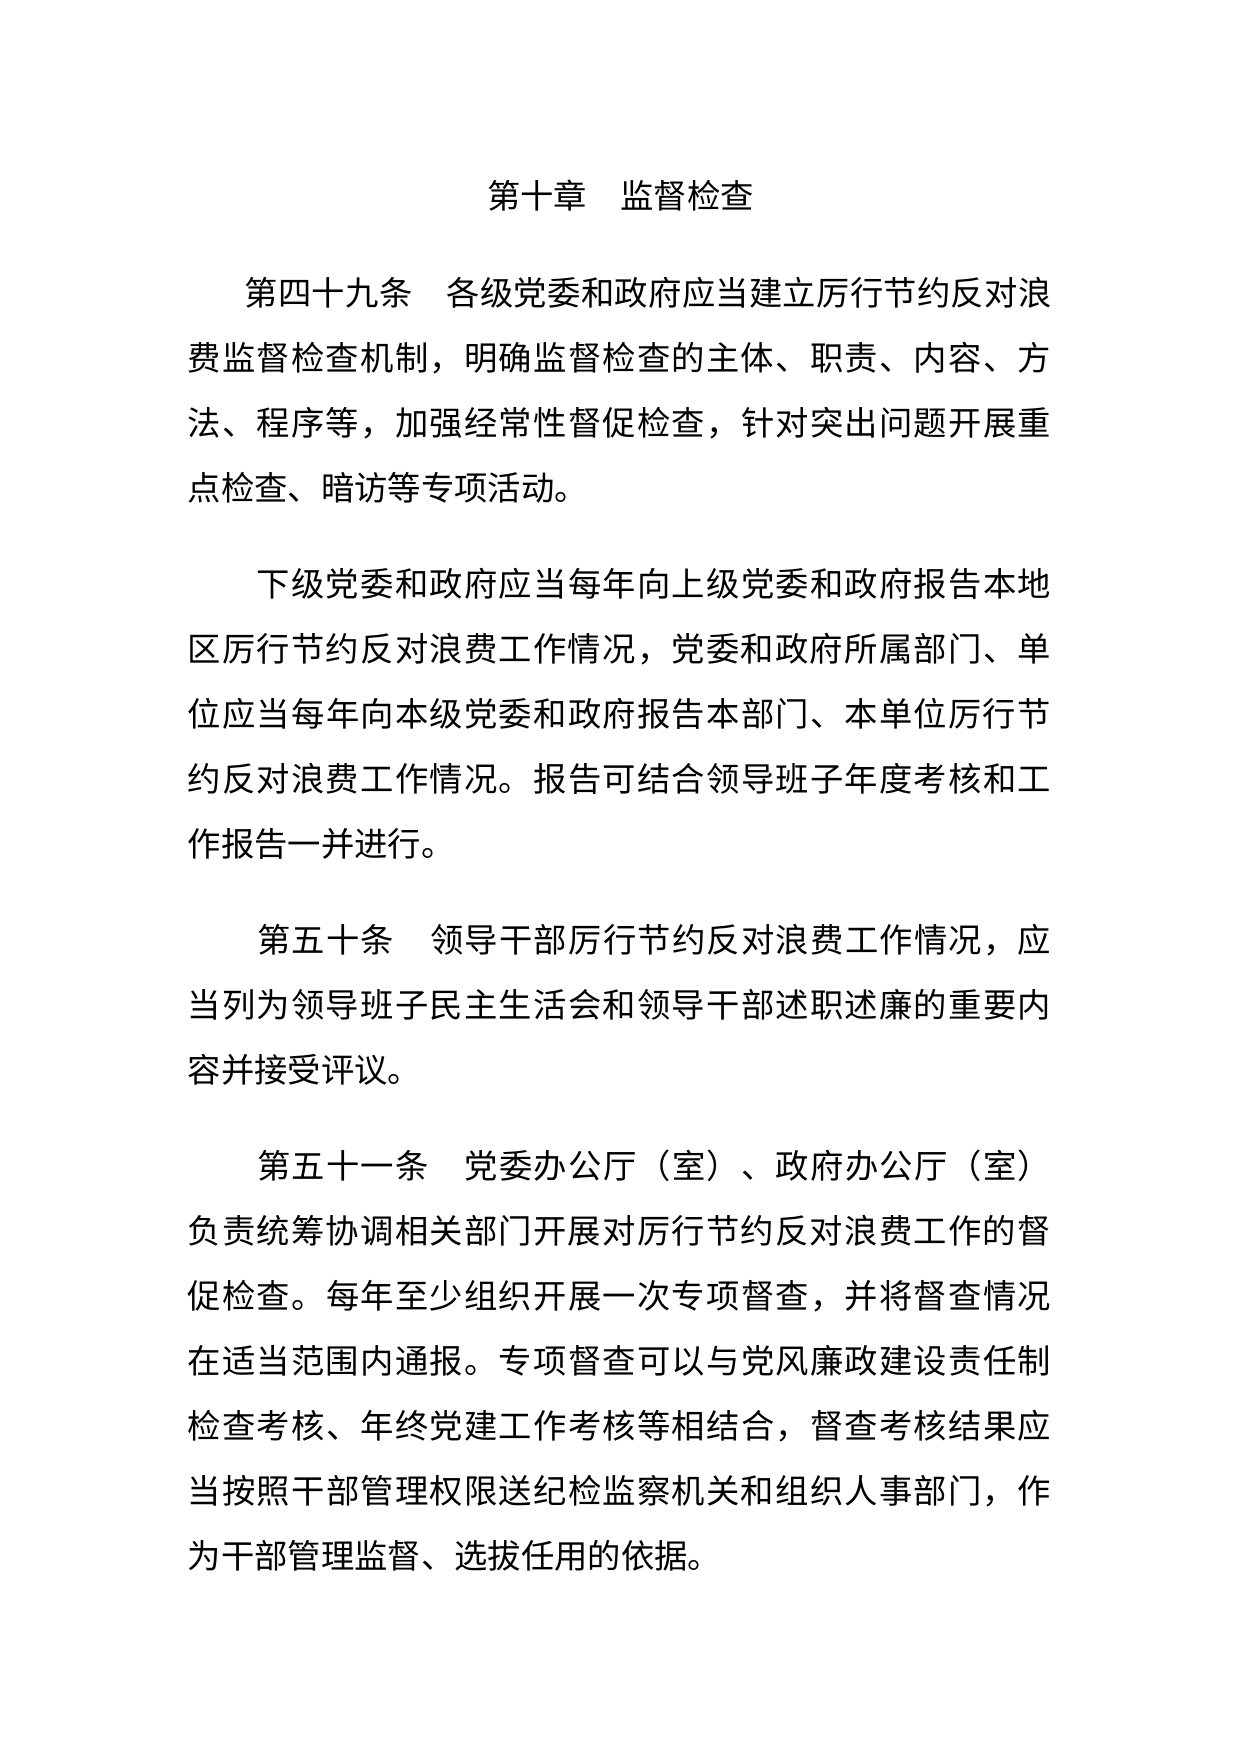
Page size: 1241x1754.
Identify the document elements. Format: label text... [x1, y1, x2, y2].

text 第四十九条 各级党委和政府应当建立厉行节约反对浪费监督检查机制，明确监督检查的主体、职责、内容、方法、程序等，加强经常性督促检查，针对突出问题开展重点检查、暗访等专项活动。 [187, 258, 1053, 518]
text 第十章 监督检查 [187, 162, 1053, 227]
text 第五十一条 党委办公厅（室）、政府办公厅（室）负责统筹协调相关部门开展对厉行节约反对浪费工作的督促检查。每年至少组织开展一次专项督查，并将督查情况在适当范围内通报。专项督查可以与党风廉政建设责任制检查考核、年终党建工作考核等相结合，督查考核结果应当按照干部管理权限送纪检监察机关和组织人事部门，作为干部管理监督、选拔任用的依据。 [187, 1132, 1053, 1587]
text 下级党委和政府应当每年向上级党委和政府报告本地区厉行节约反对浪费工作情况，党委和政府所属部门、单位应当每年向本级党委和政府报告本部门、本单位厉行节约反对浪费工作情况。报告可结合领导班子年度考核和工作报告一并进行。 [187, 549, 1053, 874]
text 第五十条 领导干部厉行节约反对浪费工作情况，应当列为领导班子民主生活会和领导干部述职述廉的重要内容并接受评议。 [187, 906, 1053, 1101]
